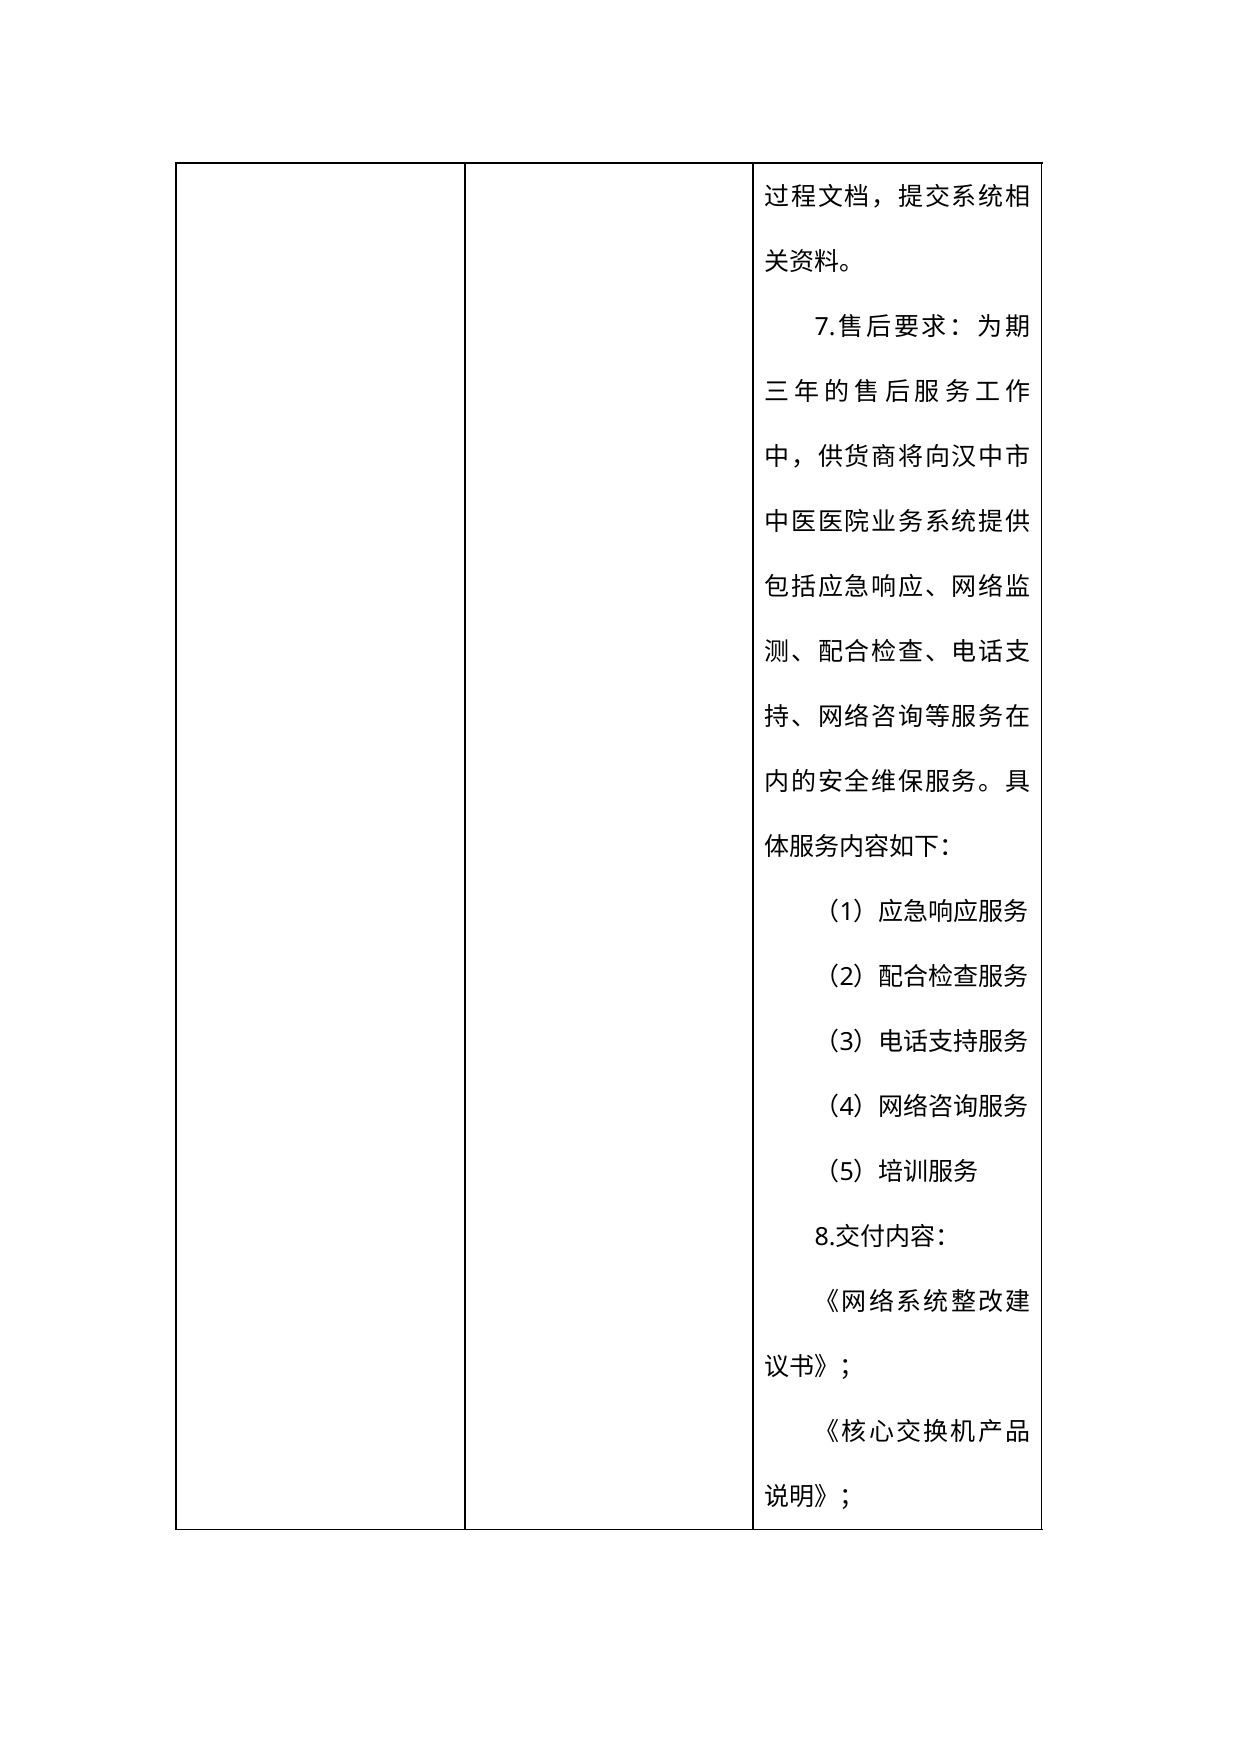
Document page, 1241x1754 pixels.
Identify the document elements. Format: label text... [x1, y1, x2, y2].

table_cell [754, 164, 1041, 1528]
table_cell [177, 164, 464, 1528]
table_cell 1 [466, 164, 752, 1528]
